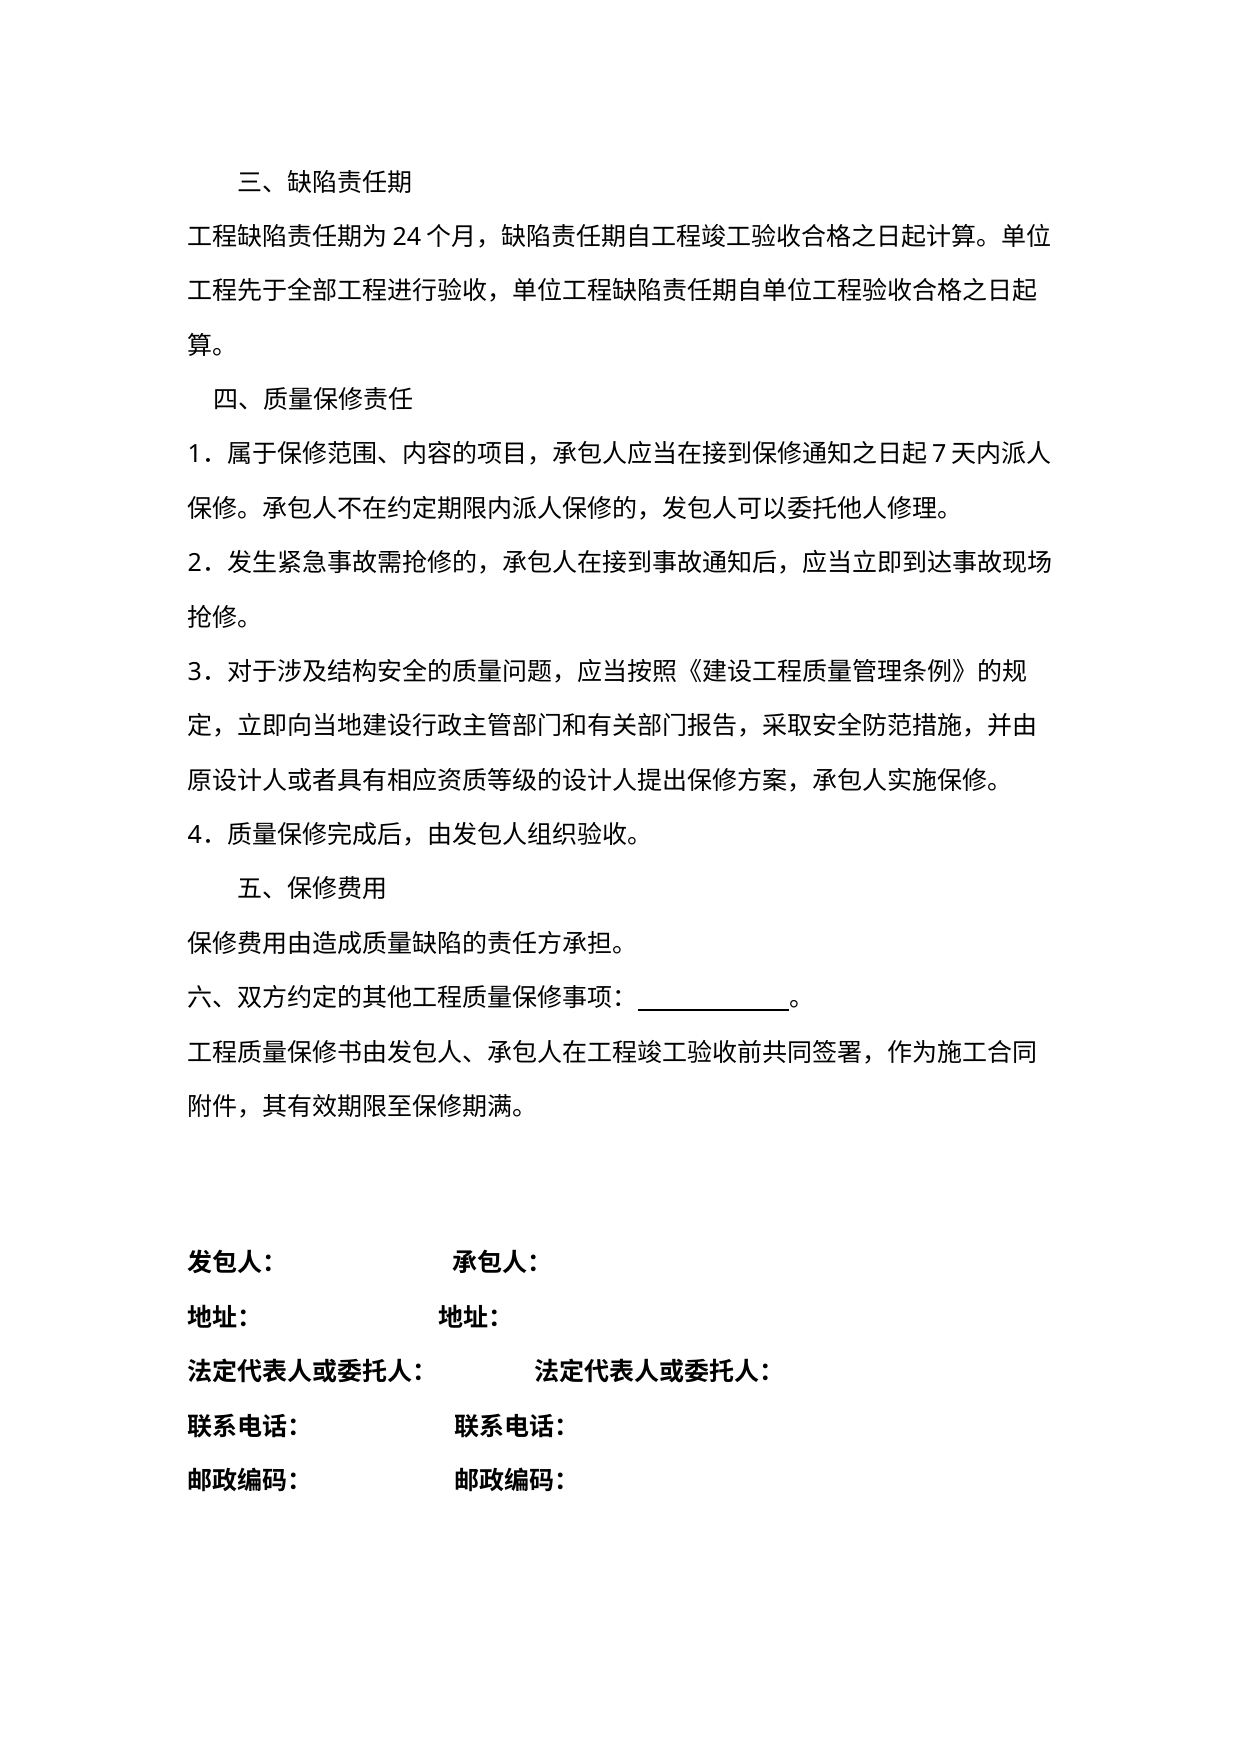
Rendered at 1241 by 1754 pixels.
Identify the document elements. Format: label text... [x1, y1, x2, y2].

text 地址： 地址： [187, 1297, 1053, 1333]
text 3．对于涉及结构安全的质量问题，应当按照《建设工程质量管理条例》的规定，立即向当地建设行政主管部门和有关部门报告，采取安全防范措施，并由原设计人或者具有相应资质等级的设计人提出保修方案，承包人实施保修。 [187, 651, 1053, 796]
text 工程缺陷责任期为24个月，缺陷责任期自工程竣工验收合格之日起计算。单位工程先于全部工程进行验收，单位工程缺陷责任期自单位工程验收合格之日起算。 [187, 216, 1053, 361]
text 三、缺陷责任期 [187, 162, 1053, 198]
text 发包人： 承包人： [187, 1243, 1053, 1279]
text 法定代表人或委托人： 法定代表人或委托人： [187, 1352, 1053, 1388]
text 4．质量保修完成后，由发包人组织验收。 [187, 814, 1053, 851]
text 2．发生紧急事故需抢修的，承包人在接到事故通知后，应当立即到达事故现场抢修。 [187, 543, 1053, 633]
text 工程质量保修书由发包人、承包人在工程竣工验收前共同签署，作为施工合同附件，其有效期限至保修期满。 [187, 1032, 1053, 1123]
text 1．属于保修范围、内容的项目，承包人应当在接到保修通知之日起7天内派人保修。承包人不在约定期限内派人保修的，发包人可以委托他人修理。 [187, 434, 1053, 524]
text 四、质量保修责任 [187, 379, 1053, 416]
text 保修费用由造成质量缺陷的责任方承担。 [187, 923, 1053, 959]
text 六、双方约定的其他工程质量保修事项： 。 [187, 978, 1053, 1014]
text 邮政编码： 邮政编码： [187, 1460, 1053, 1497]
text 五、保修费用 [187, 869, 1053, 905]
text 联系电话： 联系电话： [187, 1406, 1053, 1442]
